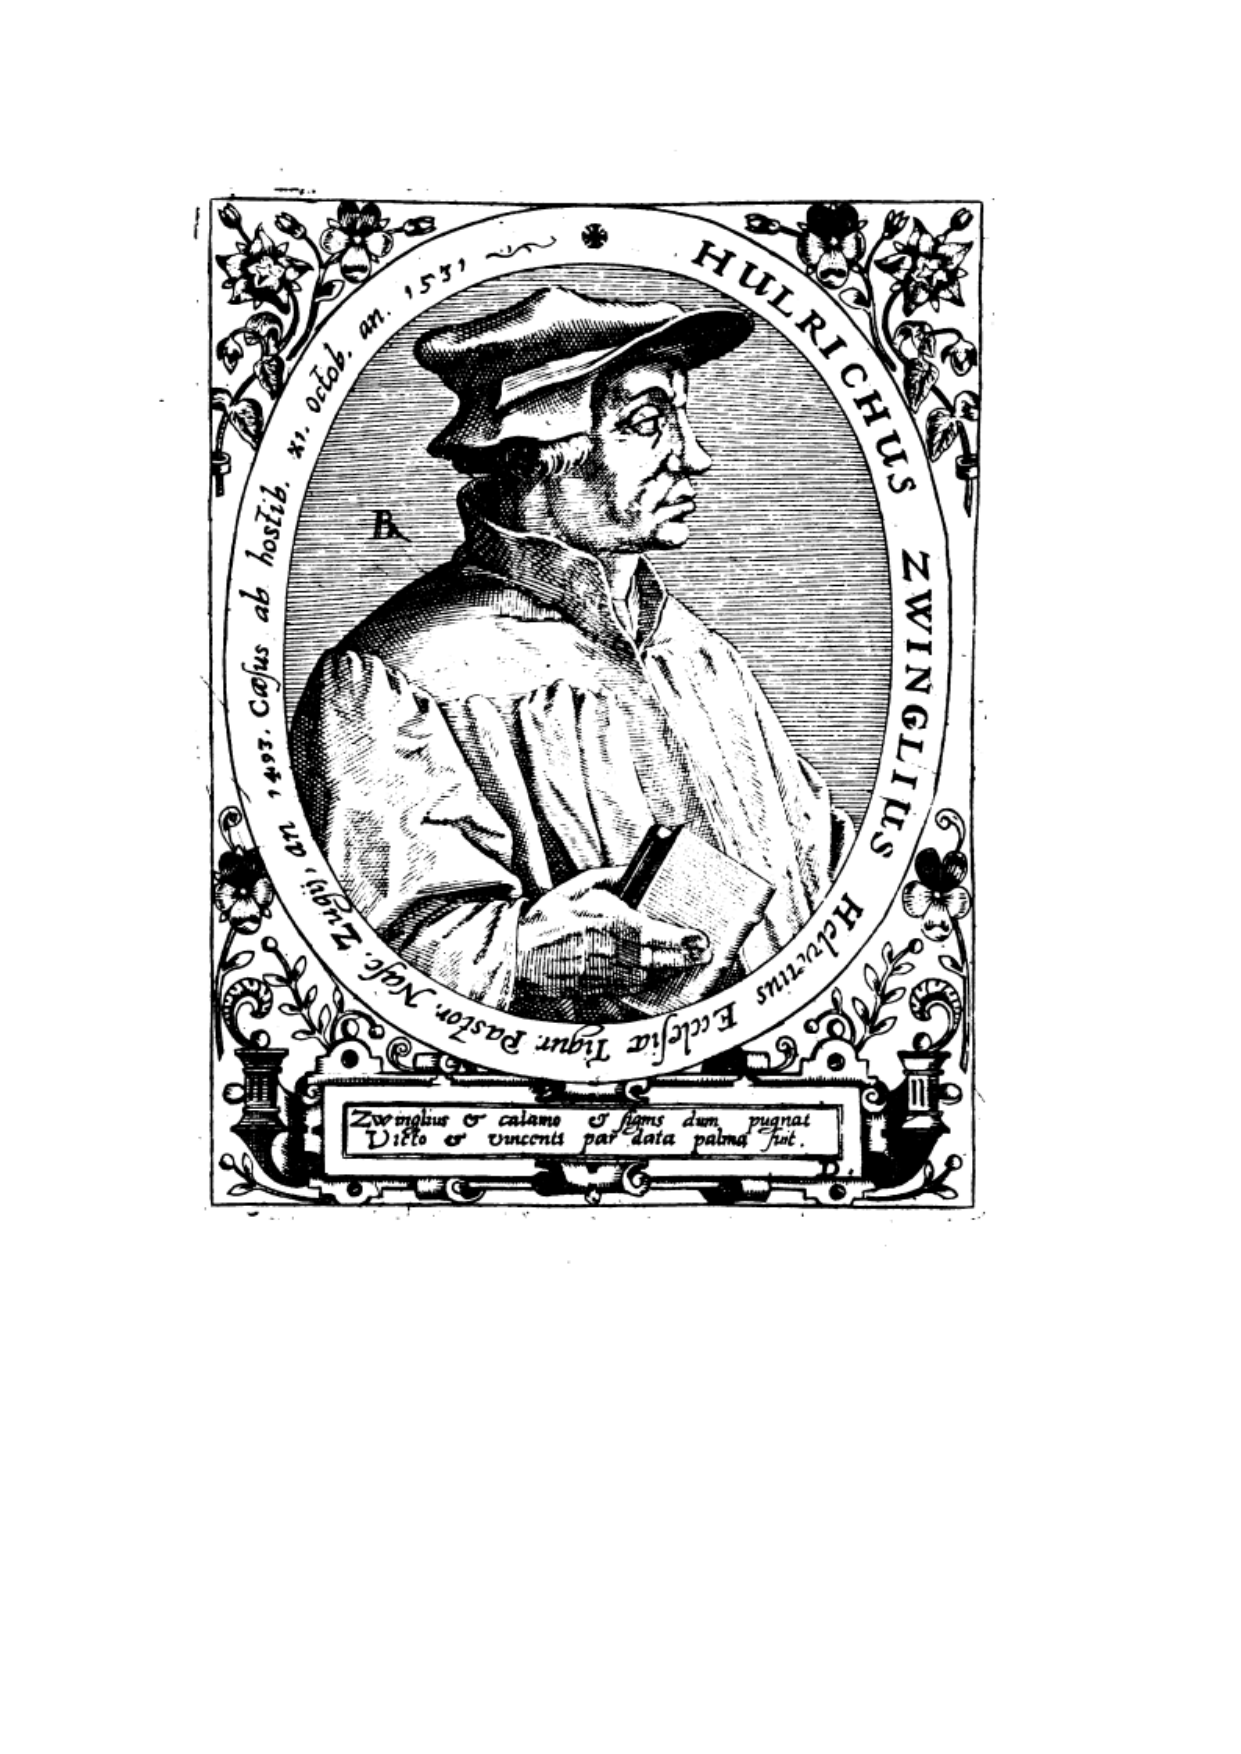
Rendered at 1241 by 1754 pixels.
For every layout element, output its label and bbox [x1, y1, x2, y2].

picture [147, 147, 1054, 1267]
